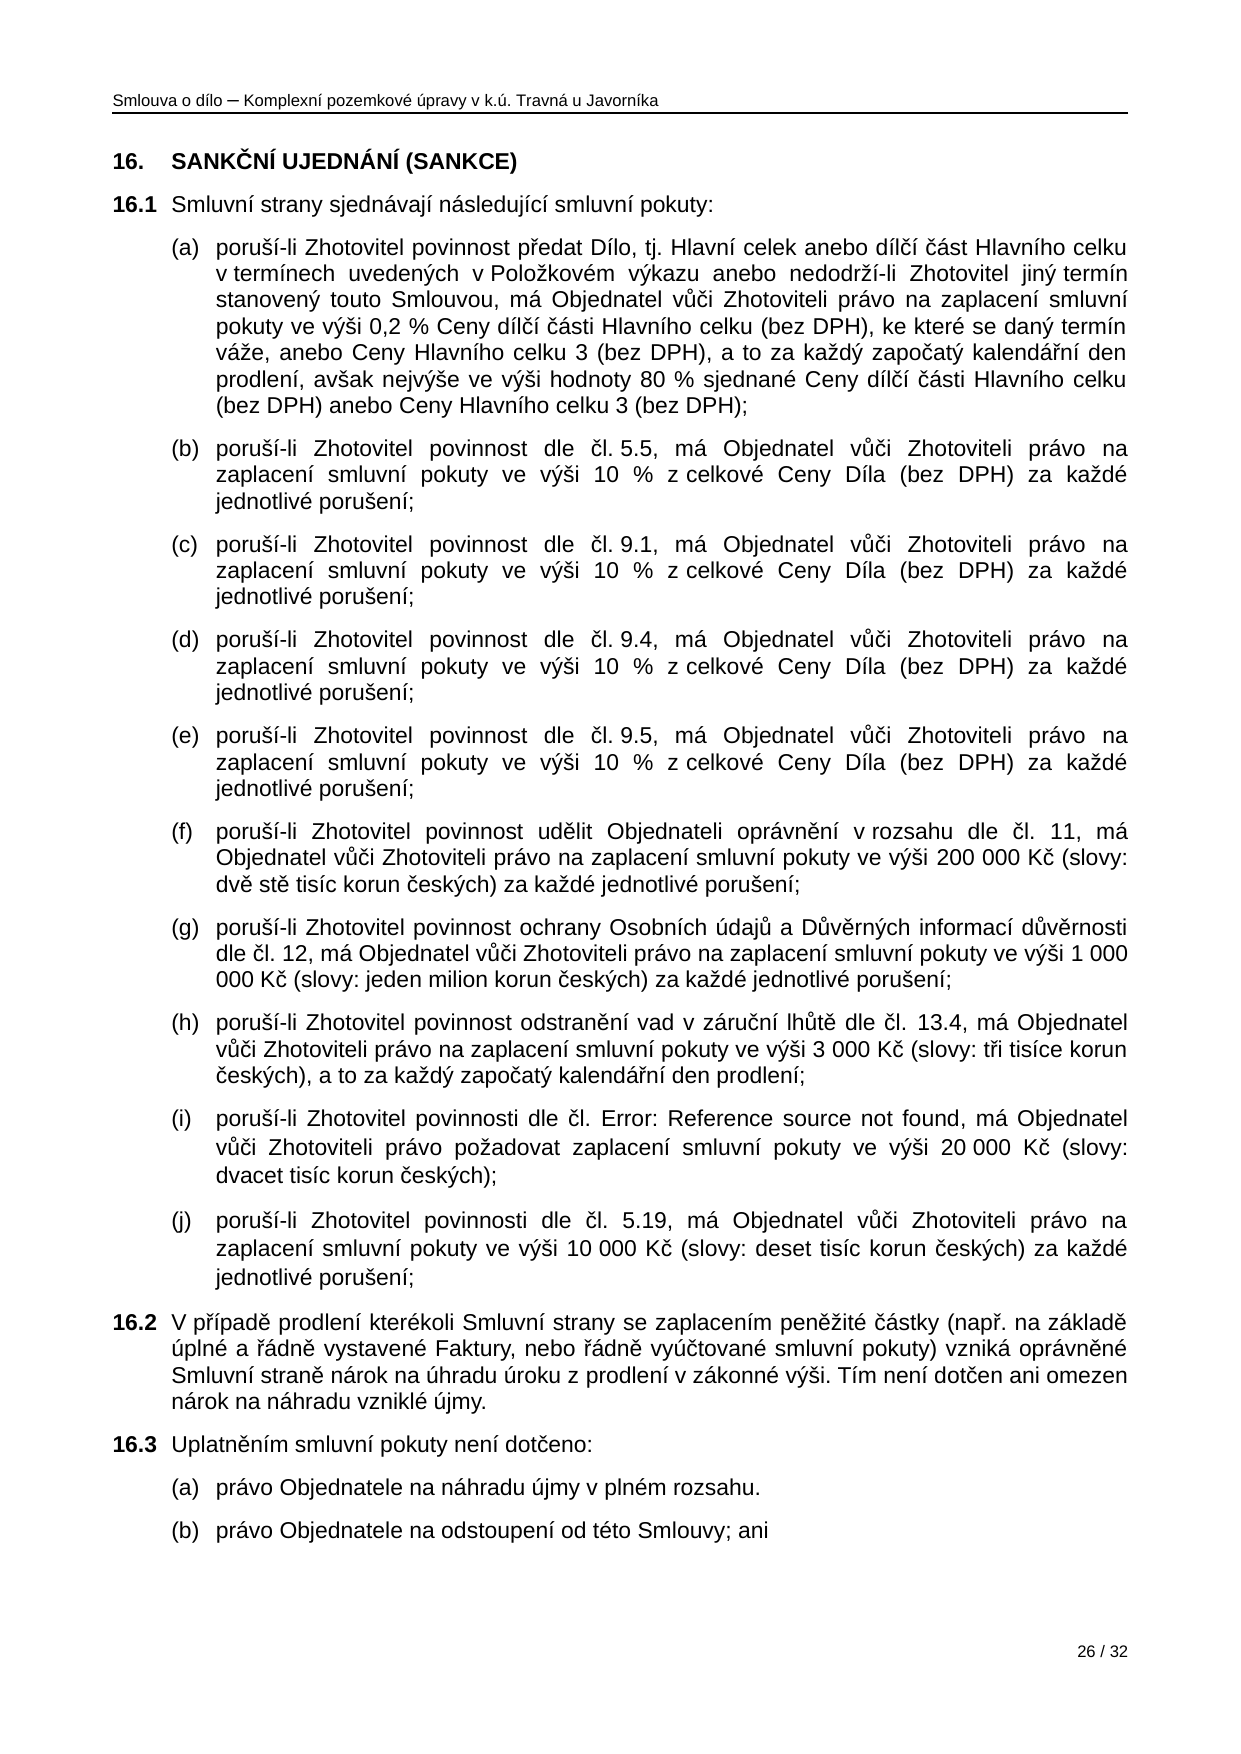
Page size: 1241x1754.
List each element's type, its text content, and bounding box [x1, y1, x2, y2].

list poruší-li Zhotovitel povinnost dle čl. 9.1, má Objednatel vůči Zhotoviteli právo na zaplacení smluvní pokuty ve výši 10 % z celkové Ceny Díla (bez DPH) za každé jednotlivé porušení; [171, 531, 1128, 610]
text V případě prodlení kterékoli Smluvní strany se zaplacením peněžité částky (např. na základě úplné a řádně vystavené Faktury, nebo řádně vyúčtované smluvní pokuty) vzniká oprávněné Smluvní straně nárok na úhradu úroku z prodlení v zákonné výši. Tím není dotčen ani omezen nárok na náhradu vzniklé újmy. [112, 1309, 1128, 1414]
list právo Objednatele na odstoupení od této Smlouvy; ani [171, 1517, 1128, 1543]
text poruší-li Zhotovitel povinnosti dle čl. 5.19, má Objednatel vůči Zhotoviteli právo na zaplacení smluvní pokuty ve výši 10 000 Kč (slovy: deset tisíc korun českých) za každé jednotlivé porušení; [171, 1207, 1128, 1290]
text poruší-li Zhotovitel povinnost udělit Objednateli oprávnění v rozsahu dle čl. 11, má Objednatel vůči Zhotoviteli právo na zaplacení smluvní pokuty ve výši 200 000 Kč (slovy: dvě stě tisíc korun českých) za každé jednotlivé porušení; [171, 818, 1128, 897]
list poruší-li Zhotovitel povinnost dle čl. 9.4, má Objednatel vůči Zhotoviteli právo na zaplacení smluvní pokuty ve výši 10 % z celkové Ceny Díla (bez DPH) za každé jednotlivé porušení; [171, 626, 1128, 705]
list poruší-li Zhotovitel povinnost dle čl. 9.5, má Objednatel vůči Zhotoviteli právo na zaplacení smluvní pokuty ve výši 10 % z celkové Ceny Díla (bez DPH) za každé jednotlivé porušení; [171, 722, 1128, 801]
text Uplatněním smluvní pokuty není dotčeno: [112, 1431, 1128, 1457]
list právo Objednatele na náhradu újmy v plném rozsahu. [171, 1474, 1128, 1500]
list poruší-li Zhotovitel povinnost předat Dílo, tj. Hlavní celek anebo dílčí část Hlavního celku v termínech uvedených v Položkovém výkazu anebo nedodrží-li Zhotovitel jiný termín stanovený touto Smlouvou, má Objednatel vůči Zhotoviteli právo na zaplacení smluvní pokuty ve výši 0,2 % Ceny dílčí části Hlavního celku (bez DPH), ke které se daný termín váže, anebo Ceny Hlavního celku 3 (bez DPH), a to za každý započatý kalendářní den prodlení, avšak nejvýše ve výši hodnoty 80 % sjednané Ceny dílčí části Hlavního celku (bez DPH) anebo Ceny Hlavního celku 3 (bez DPH); [171, 234, 1128, 418]
text Smluvní strany sjednávají následující smluvní pokuty: [112, 191, 1128, 217]
text poruší-li Zhotovitel povinnost odstranění vad v záruční lhůtě dle čl. 13.4, má Objednatel vůči Zhotoviteli právo na zaplacení smluvní pokuty ve výši 3 000 Kč (slovy: tři tisíce korun českých), a to za každý započatý kalendářní den prodlení; [171, 1009, 1128, 1088]
list poruší-li Zhotovitel povinnost dle čl. 5.5, má Objednatel vůči Zhotoviteli právo na zaplacení smluvní pokuty ve výši 10 % z celkové Ceny Díla (bez DPH) za každé jednotlivé porušení; [171, 435, 1128, 514]
text poruší-li Zhotovitel povinnost ochrany Osobních údajů a Důvěrných informací důvěrnosti dle čl. 12, má Objednatel vůči Zhotoviteli právo na zaplacení smluvní pokuty ve výši 1 000 000 Kč (slovy: jeden milion korun českých) za každé jednotlivé porušení; [171, 913, 1128, 993]
text Sankční ujednání (SANKCE) [112, 148, 1128, 174]
